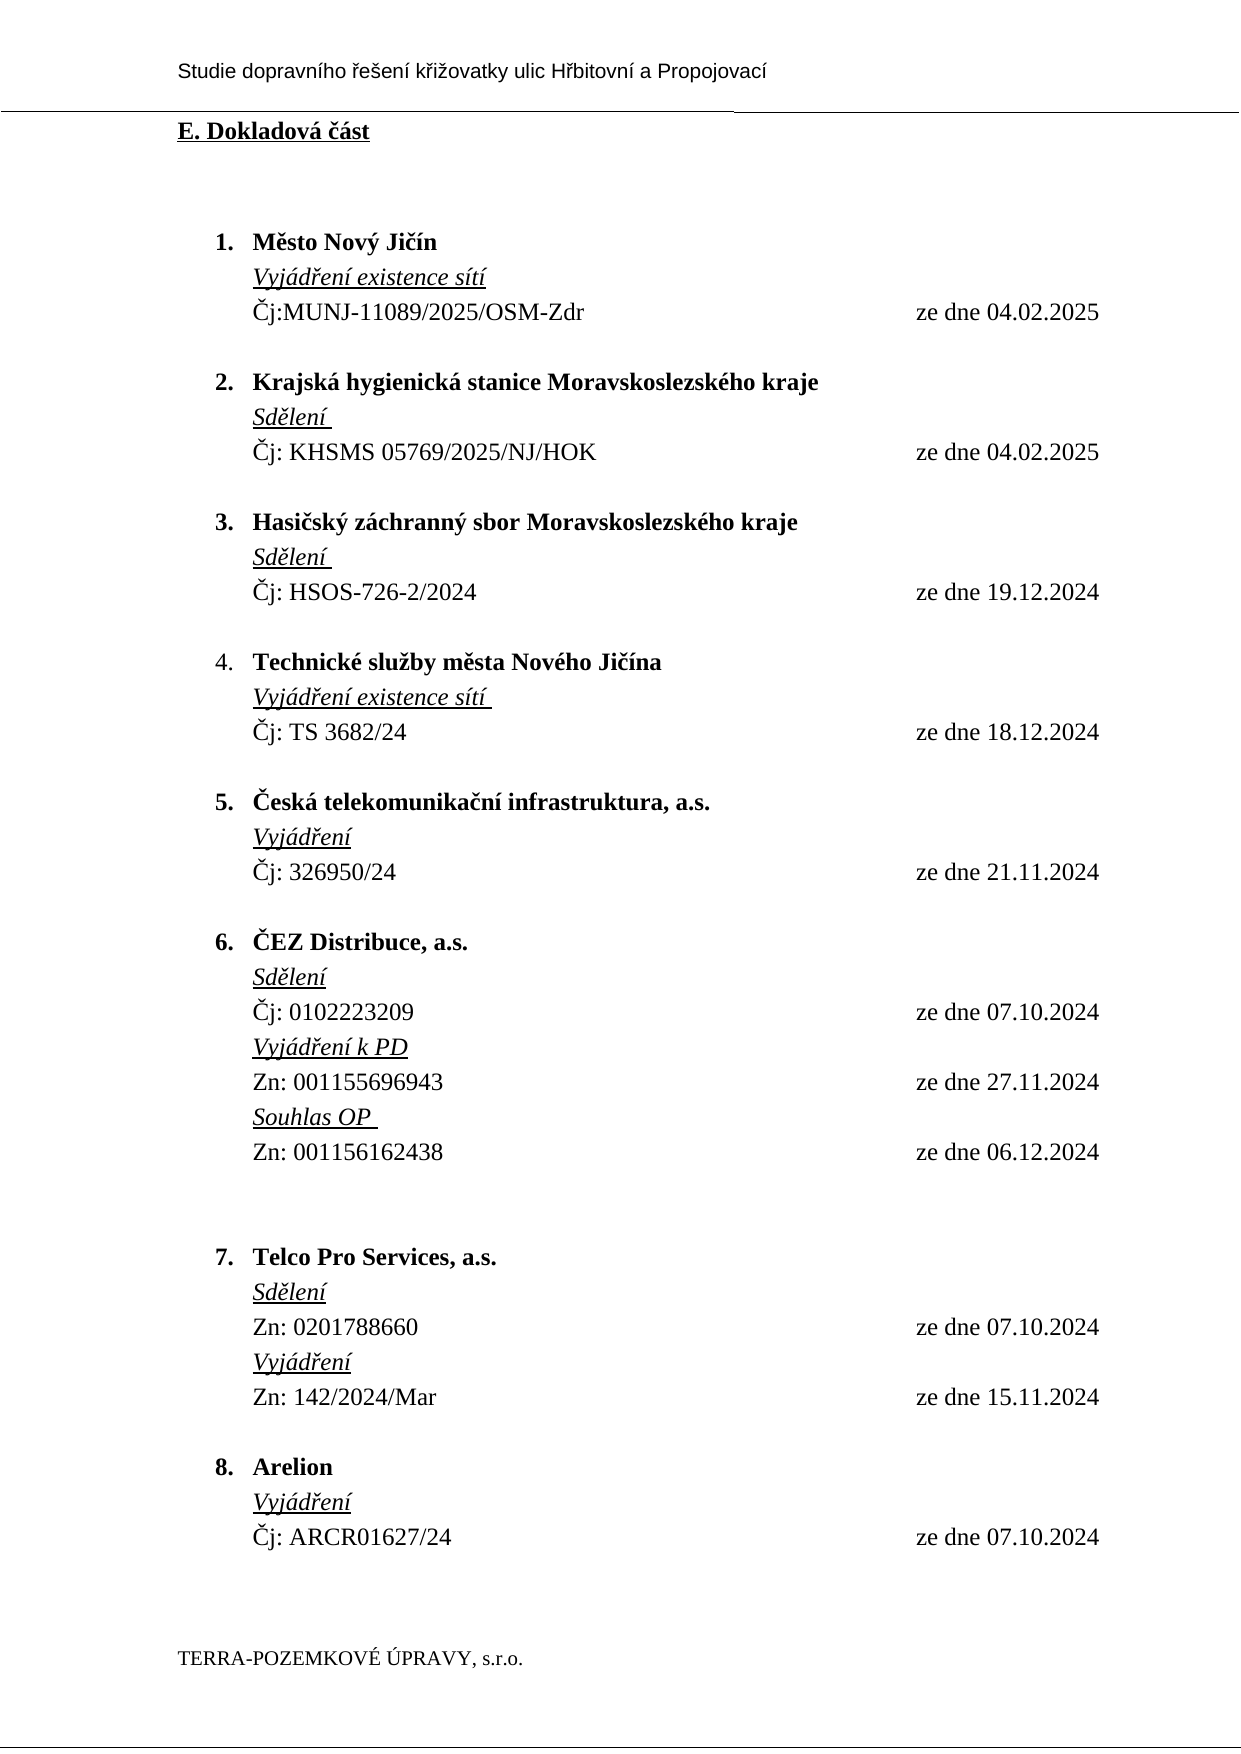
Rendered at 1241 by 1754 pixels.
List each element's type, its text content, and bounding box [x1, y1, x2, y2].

text Čj:MUNJ-11089/2025/OSM-Zdr ze dne 04.02.2025 [252, 297, 1122, 326]
text Zn: 142/2024/Mar ze dne 15.11.2024 [252, 1382, 1122, 1411]
text Zn: 001156162438 ze dne 06.12.2024 [252, 1137, 1122, 1166]
text Vyjádření k PD [252, 1032, 1122, 1061]
text Vyjádření existence sítí [252, 262, 1122, 291]
text Vyjádření [252, 1347, 1122, 1376]
text Čj: KHSMS 05769/2025/NJ/HOK ze dne 04.02.2025 [252, 437, 1122, 466]
text Čj: ARCR01627/24 ze dne 07.10.2024 [252, 1522, 1122, 1551]
list Krajská hygienická stanice Moravskoslezského kraje [215, 367, 1122, 396]
text Čj: HSOS-726-2/2024 ze dne 19.12.2024 [252, 577, 1122, 606]
text Souhlas OP [252, 1102, 1122, 1131]
text Vyjádření [252, 822, 1122, 851]
list Telco Pro Services, a.s. [215, 1242, 1122, 1271]
text Sdělení [252, 402, 1122, 431]
text Vyjádření existence sítí [252, 682, 1122, 711]
text Zn: 0201788660 ze dne 07.10.2024 [252, 1312, 1122, 1341]
text Čj: 326950/24 ze dne 21.11.2024 [252, 857, 1122, 886]
text Čj: TS 3682/24 ze dne 18.12.2024 [252, 717, 1122, 746]
text Sdělení [252, 962, 1122, 991]
list Technické služby města Nového Jičína [215, 647, 1122, 676]
text Zn: 001155696943 ze dne 27.11.2024 [252, 1067, 1122, 1096]
list Arelion [215, 1452, 1122, 1481]
list Hasičský záchranný sbor Moravskoslezského kraje [215, 507, 1122, 536]
text Sdělení [252, 1277, 1122, 1306]
subtitle E. Dokladová část [177, 116, 1122, 145]
list ČEZ Distribuce, a.s. [215, 927, 1122, 956]
list Město Nový Jičín [215, 227, 1122, 256]
list Česká telekomunikační infrastruktura, a.s. [215, 787, 1122, 816]
text Čj: 0102223209 ze dne 07.10.2024 [252, 997, 1122, 1026]
text Vyjádření [252, 1487, 1122, 1516]
text Sdělení [252, 542, 1122, 571]
